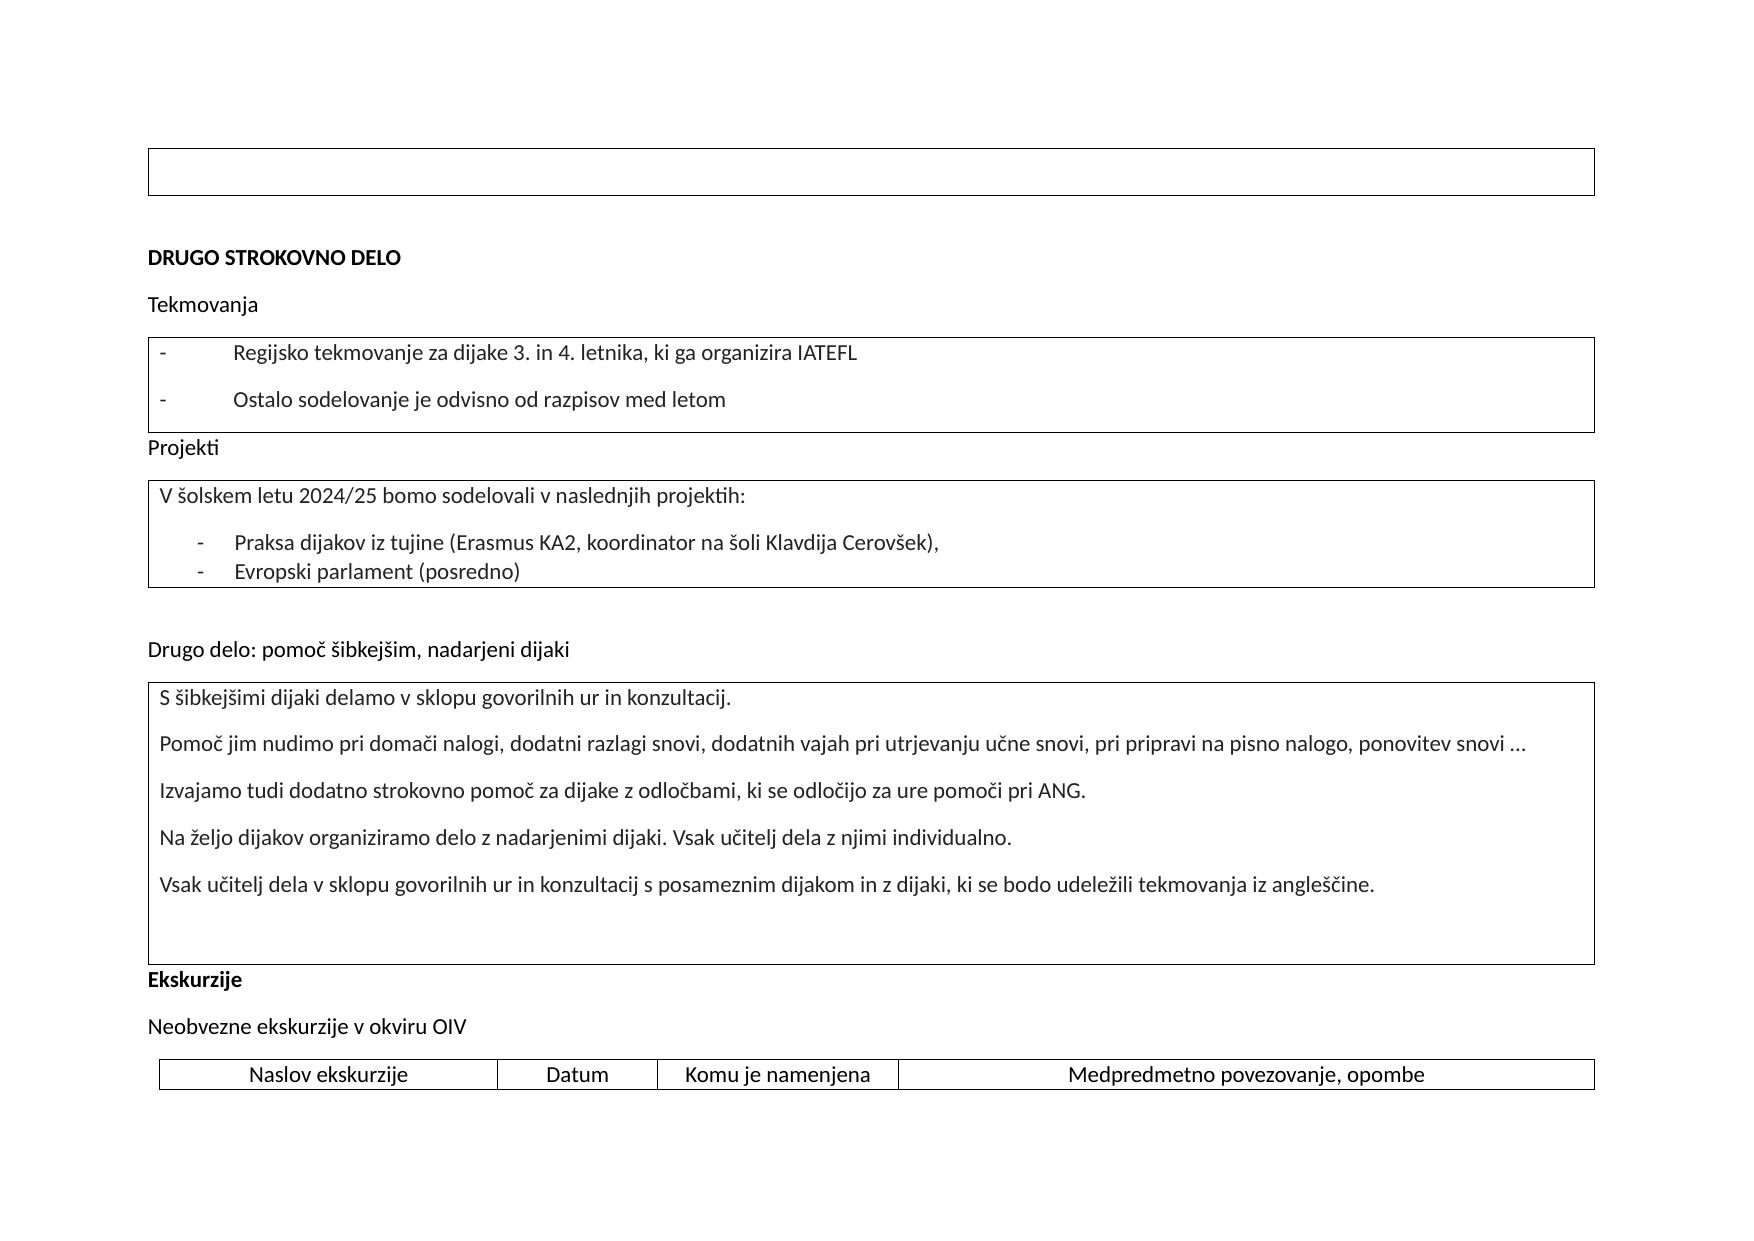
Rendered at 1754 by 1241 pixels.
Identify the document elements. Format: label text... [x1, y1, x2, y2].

table_header - Regijsko tekmovanje za dijake 3. in 4. letnika, ki ga organizira IATEFL - Ostalo sodelovanje je odvisno od razpisov med letom [149, 338, 1594, 432]
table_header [658, 1060, 898, 1089]
text Ekskurzije [148, 965, 1606, 993]
table_header Naslov ekskurzije [160, 1060, 497, 1089]
text Neobvezne ekskurzije v okviru OIV [148, 1012, 1606, 1040]
text Projekti [148, 433, 1606, 461]
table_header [899, 1060, 1594, 1089]
text DRUGO STROKOVNO DELO [148, 243, 1606, 271]
table_header V šolskem letu 2024/25 bomo sodelovali v naslednjih projektih: Praksa dijakov iz tujine (Erasmus KA2, koordinator na šoli Klavdija Cerovšek), Evropski parlament (posredno) [149, 481, 1594, 587]
text Tekmovanja [148, 290, 1606, 318]
text Drugo delo: pomoč šibkejšim, nadarjeni dijaki [148, 635, 1606, 663]
table_header S šibkejšimi dijaki delamo v sklopu govorilnih ur in konzultacij. Pomoč jim nudimo pri domači nalogi, dodatni razlagi snovi, dodatnih vajah pri utrjevanju učne snovi, pri pripravi na pisno nalogo, ponovitev snovi … Izvajamo tudi dodatno strokovno pomoč za dijake z odločbami, ki se odločijo za ure pomoči pri ANG. Na željo dijakov organiziramo delo z nadarjenimi dijaki. Vsak učitelj dela z njimi individualno. Vsak učitelj dela v sklopu govorilnih ur in konzultacij s posameznim dijakom in z dijaki, ki se bodo udeležili tekmovanja iz angleščine. [149, 683, 1594, 964]
table_header Datum [498, 1060, 657, 1089]
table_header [149, 149, 1594, 195]
